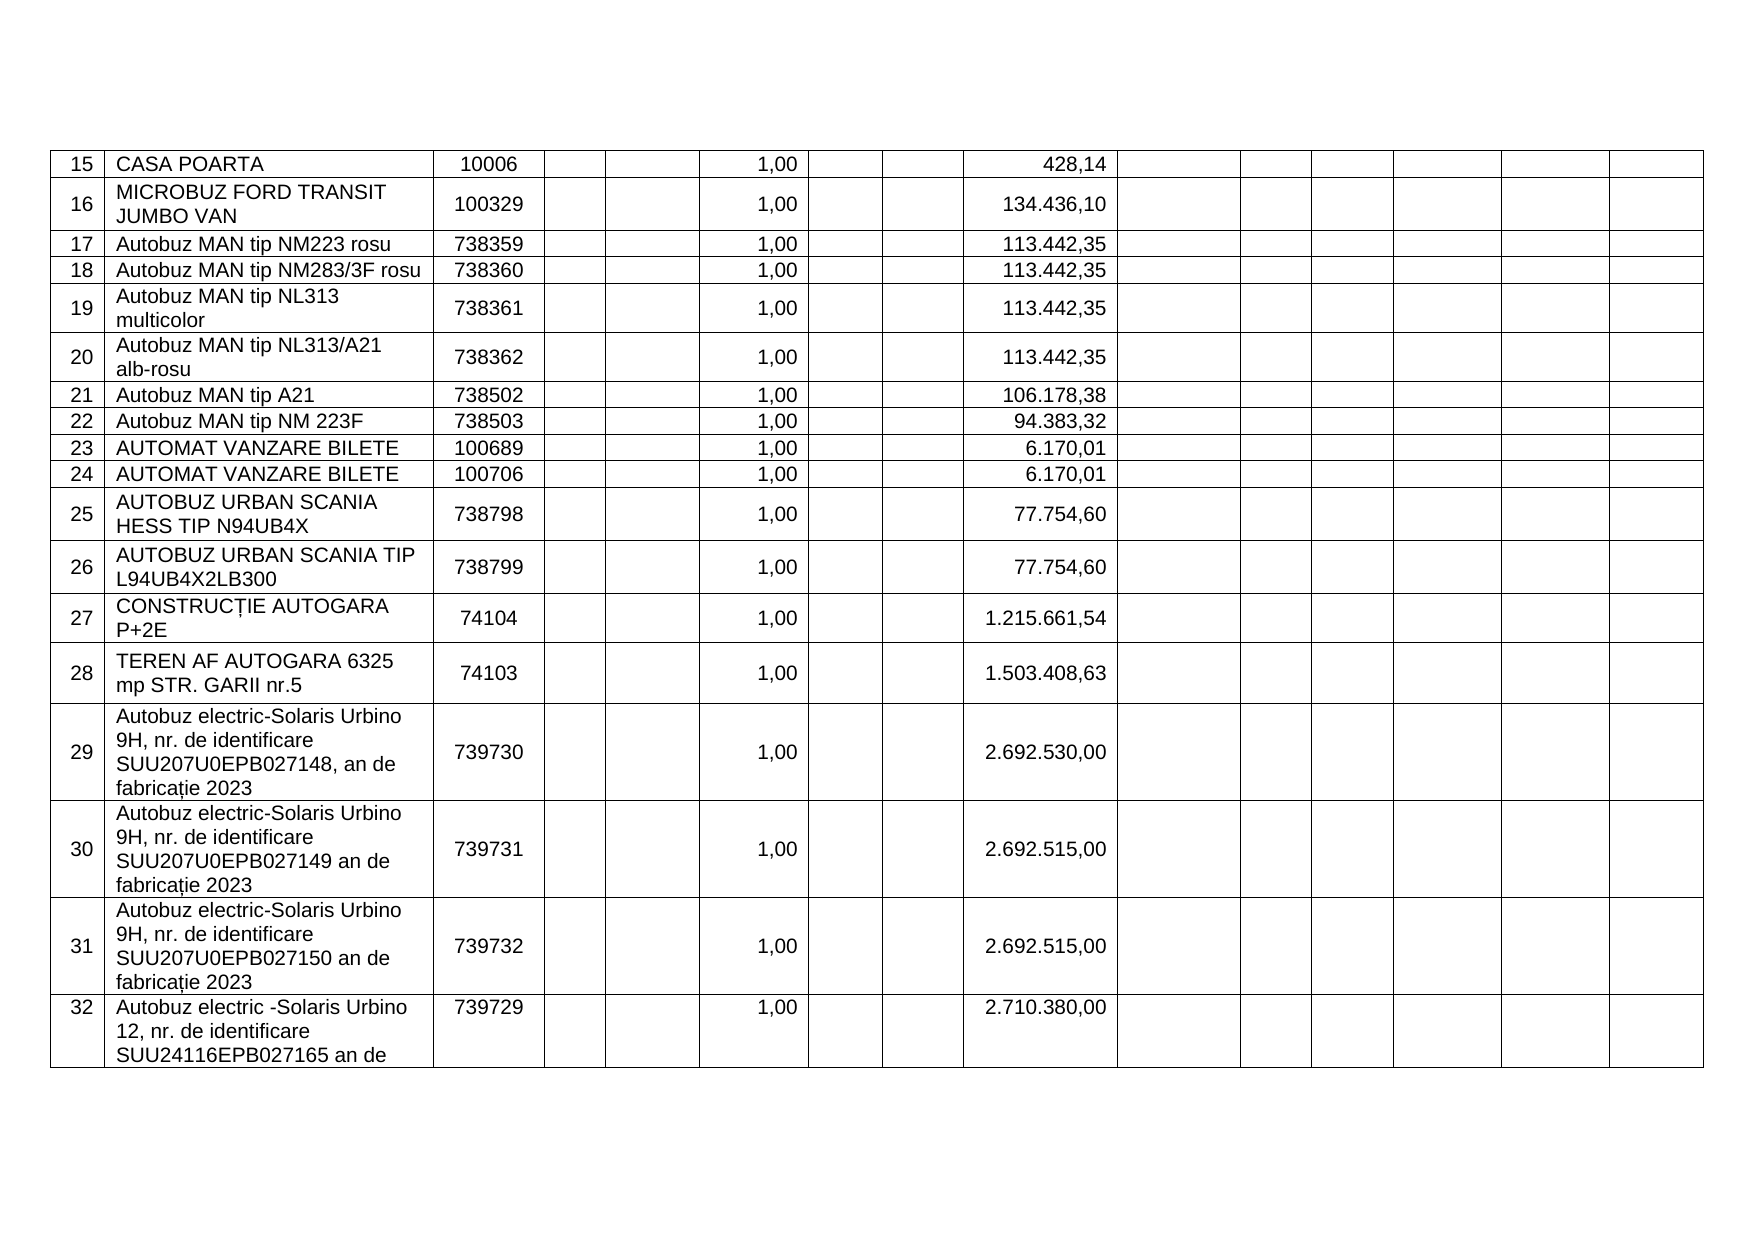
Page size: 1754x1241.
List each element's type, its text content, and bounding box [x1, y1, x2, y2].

table_cell [1610, 801, 1703, 897]
table_cell [1118, 541, 1240, 593]
table_cell 2.710.380,00 [964, 995, 1117, 1067]
table_cell 106.178,38 [964, 382, 1117, 407]
table_cell 74104 [434, 594, 544, 642]
table_cell 26 [51, 541, 104, 593]
table_cell 1,00 [700, 151, 808, 177]
table_cell [1118, 488, 1240, 540]
table_cell [1394, 435, 1501, 460]
table_cell 2.692.530,00 [964, 704, 1117, 800]
table_cell Autobuz MAN tip NM283/3F rosu [105, 257, 433, 283]
table_cell AUTOBUZ URBAN SCANIA HESS TIP N94UB4X [105, 488, 433, 540]
table_cell [1502, 435, 1609, 460]
table_cell 739730 [434, 704, 544, 800]
table_cell AUTOMAT VANZARE BILETE [105, 435, 433, 460]
table_cell 1,00 [700, 995, 808, 1067]
table_cell [545, 594, 605, 642]
table_cell 739732 [434, 898, 544, 994]
table_cell [1241, 898, 1311, 994]
table_cell 134.436,10 [964, 178, 1117, 230]
table_cell 74103 [434, 643, 544, 703]
table_cell [1312, 257, 1393, 283]
table_cell [1118, 435, 1240, 460]
table_cell 77.754,60 [964, 541, 1117, 593]
table_cell 738503 [434, 408, 544, 434]
table_cell 738362 [434, 333, 544, 381]
table_cell [1241, 488, 1311, 540]
table_cell 20 [51, 333, 104, 381]
table_cell [1312, 231, 1393, 256]
table_cell [606, 594, 699, 642]
table_cell 1,00 [700, 435, 808, 460]
table_cell [809, 643, 882, 703]
table_cell [606, 284, 699, 332]
table_cell [883, 643, 963, 703]
table_cell [1118, 801, 1240, 897]
table_cell [1502, 284, 1609, 332]
table_cell [1502, 333, 1609, 381]
table_cell 1,00 [700, 541, 808, 593]
table_cell [809, 257, 882, 283]
table_cell [1312, 704, 1393, 800]
table_cell [1502, 382, 1609, 407]
table_cell [1312, 178, 1393, 230]
table_cell 738798 [434, 488, 544, 540]
table_cell 1,00 [700, 408, 808, 434]
table_cell [1241, 594, 1311, 642]
table_cell [606, 178, 699, 230]
table_cell [1241, 333, 1311, 381]
table_cell [1502, 541, 1609, 593]
table_cell [1610, 898, 1703, 994]
table_cell [883, 178, 963, 230]
table_cell [1394, 231, 1501, 256]
table_cell [1312, 898, 1393, 994]
table_cell Autobuz electric-Solaris Urbino 9H, nr. de identificare SUU207U0EPB027148, an de fabricație 2023 [105, 704, 433, 800]
table_cell [1394, 488, 1501, 540]
table_cell [1394, 408, 1501, 434]
table_cell [1610, 333, 1703, 381]
table_cell [1118, 594, 1240, 642]
table_cell 18 [51, 257, 104, 283]
table_cell [883, 333, 963, 381]
table_cell 739729 [434, 995, 544, 1067]
table_cell [1610, 178, 1703, 230]
table_cell [883, 151, 963, 177]
table_cell CASA POARTA [105, 151, 433, 177]
table_cell 113.442,35 [964, 257, 1117, 283]
table_cell [1610, 408, 1703, 434]
table_cell [545, 151, 605, 177]
table_cell 32 [51, 995, 104, 1067]
table_cell [545, 333, 605, 381]
table_cell [606, 704, 699, 800]
table_cell [883, 594, 963, 642]
table_cell [809, 995, 882, 1067]
table_cell [1241, 704, 1311, 800]
table_cell [1502, 151, 1609, 177]
table_cell [809, 488, 882, 540]
table_cell [545, 382, 605, 407]
table_cell [606, 541, 699, 593]
table_cell [809, 178, 882, 230]
table_cell 28 [51, 643, 104, 703]
table_cell [1312, 801, 1393, 897]
table_cell [1502, 704, 1609, 800]
table_cell [1502, 594, 1609, 642]
table_cell [1610, 151, 1703, 177]
table_cell 1,00 [700, 257, 808, 283]
table_cell [1610, 704, 1703, 800]
table_cell [883, 461, 963, 487]
table_cell [1610, 284, 1703, 332]
table_cell 100689 [434, 435, 544, 460]
table_cell [1312, 151, 1393, 177]
table_cell [1312, 594, 1393, 642]
table_cell Autobuz MAN tip NM223 rosu [105, 231, 433, 256]
table_cell [1118, 643, 1240, 703]
table_cell [545, 257, 605, 283]
table_cell 738502 [434, 382, 544, 407]
table_cell [1610, 461, 1703, 487]
table_cell [1312, 435, 1393, 460]
table_cell [809, 151, 882, 177]
table_cell 77.754,60 [964, 488, 1117, 540]
table_cell 1,00 [700, 333, 808, 381]
table_cell [1118, 382, 1240, 407]
table_cell AUTOBUZ URBAN SCANIA TIP L94UB4X2LB300 [105, 541, 433, 593]
table_cell 1,00 [700, 704, 808, 800]
table_cell [1241, 643, 1311, 703]
table_cell [883, 435, 963, 460]
table_cell [809, 704, 882, 800]
table_cell [1502, 408, 1609, 434]
table_cell [1394, 333, 1501, 381]
table_cell [1241, 151, 1311, 177]
table_cell [883, 704, 963, 800]
table_cell [1241, 257, 1311, 283]
table_cell [1312, 643, 1393, 703]
table_cell 428,14 [964, 151, 1117, 177]
table_cell [1312, 333, 1393, 381]
table_cell TEREN AF AUTOGARA 6325 mp STR. GARII nr.5 [105, 643, 433, 703]
table_cell 15 [51, 151, 104, 177]
table_cell 1,00 [700, 231, 808, 256]
table_cell [606, 643, 699, 703]
table_cell 94.383,32 [964, 408, 1117, 434]
table_cell [1394, 995, 1501, 1067]
table_cell Autobuz MAN tip NM 223F [105, 408, 433, 434]
table_cell 23 [51, 435, 104, 460]
table_cell 16 [51, 178, 104, 230]
table_cell 22 [51, 408, 104, 434]
table_cell [545, 284, 605, 332]
table_cell [1502, 801, 1609, 897]
table_cell 10006 [434, 151, 544, 177]
table_cell [606, 151, 699, 177]
table_cell [606, 995, 699, 1067]
table_cell 17 [51, 231, 104, 256]
table_cell [883, 898, 963, 994]
table_cell 1,00 [700, 178, 808, 230]
table_cell 30 [51, 801, 104, 897]
table_cell [1118, 704, 1240, 800]
table_cell [809, 382, 882, 407]
table_cell [545, 541, 605, 593]
table_cell [1312, 284, 1393, 332]
table_cell 1,00 [700, 488, 808, 540]
table_cell [1118, 178, 1240, 230]
table_cell 1,00 [700, 461, 808, 487]
table_cell 1.215.661,54 [964, 594, 1117, 642]
table_cell [1610, 435, 1703, 460]
table_cell [1610, 231, 1703, 256]
table_cell [883, 382, 963, 407]
table_cell 1,00 [700, 801, 808, 897]
table_cell [1312, 995, 1393, 1067]
table_cell [1241, 284, 1311, 332]
table_cell [1241, 382, 1311, 407]
table_cell 738361 [434, 284, 544, 332]
table_cell [606, 333, 699, 381]
table_cell [1241, 995, 1311, 1067]
table_cell 738359 [434, 231, 544, 256]
table_cell [1502, 643, 1609, 703]
table_cell [606, 488, 699, 540]
table_cell [1394, 461, 1501, 487]
table_cell [1118, 284, 1240, 332]
table_cell [883, 995, 963, 1067]
table_cell [883, 541, 963, 593]
table_cell 738360 [434, 257, 544, 283]
table_cell [1394, 541, 1501, 593]
table_cell [1312, 488, 1393, 540]
table_cell [883, 488, 963, 540]
table_cell MICROBUZ FORD TRANSIT JUMBO VAN [105, 178, 433, 230]
table_cell [1312, 461, 1393, 487]
table_cell [545, 995, 605, 1067]
table_cell 1,00 [700, 643, 808, 703]
table_cell [1610, 257, 1703, 283]
table_cell [1118, 408, 1240, 434]
table_cell [1610, 995, 1703, 1067]
table_cell [606, 898, 699, 994]
table_cell [1610, 541, 1703, 593]
table_cell 100706 [434, 461, 544, 487]
table_cell [1394, 257, 1501, 283]
table_cell [606, 382, 699, 407]
table_cell [1118, 231, 1240, 256]
table_cell [883, 284, 963, 332]
table_cell [1241, 541, 1311, 593]
table_cell 738799 [434, 541, 544, 593]
table_cell [883, 231, 963, 256]
table_cell 113.442,35 [964, 333, 1117, 381]
table_cell [1118, 995, 1240, 1067]
table_cell 739731 [434, 801, 544, 897]
table_cell 21 [51, 382, 104, 407]
table_cell 1,00 [700, 382, 808, 407]
table_cell [545, 488, 605, 540]
table_cell Autobuz MAN tip NL313/A21 alb-rosu [105, 333, 433, 381]
table_cell [1502, 995, 1609, 1067]
table_cell 6.170,01 [964, 461, 1117, 487]
table_cell Autobuz electric-Solaris Urbino 9H, nr. de identificare SUU207U0EPB027150 an de fabricație 2023 [105, 898, 433, 994]
table_cell [606, 461, 699, 487]
table_cell [545, 408, 605, 434]
table_cell [1241, 801, 1311, 897]
table_cell [545, 435, 605, 460]
table_cell [545, 461, 605, 487]
table_cell [545, 801, 605, 897]
table_cell [809, 284, 882, 332]
table_cell [1502, 231, 1609, 256]
table_cell [1502, 488, 1609, 540]
table_cell [1502, 898, 1609, 994]
table_cell [1241, 178, 1311, 230]
table_cell 100329 [434, 178, 544, 230]
table_cell [809, 461, 882, 487]
table_cell [1502, 257, 1609, 283]
table_cell [606, 231, 699, 256]
table_cell 2.692.515,00 [964, 801, 1117, 897]
table_cell [809, 898, 882, 994]
table_cell [809, 594, 882, 642]
table_cell [809, 333, 882, 381]
table_cell 1,00 [700, 284, 808, 332]
table_cell [1394, 382, 1501, 407]
table_cell [606, 408, 699, 434]
table_cell 113.442,35 [964, 231, 1117, 256]
table_cell [1118, 151, 1240, 177]
table_cell [545, 231, 605, 256]
table_cell Autobuz electric-Solaris Urbino 9H, nr. de identificare SUU207U0EPB027149 an de fabricație 2023 [105, 801, 433, 897]
table_cell 25 [51, 488, 104, 540]
table_cell [545, 643, 605, 703]
table_cell [606, 801, 699, 897]
table_cell 2.692.515,00 [964, 898, 1117, 994]
table_cell [809, 435, 882, 460]
table_cell [1394, 178, 1501, 230]
table_cell [883, 408, 963, 434]
table_cell 1,00 [700, 594, 808, 642]
table_cell [1394, 898, 1501, 994]
table_cell [1394, 801, 1501, 897]
table_cell Autobuz MAN tip NL313 multicolor [105, 284, 433, 332]
table_cell 1,00 [700, 898, 808, 994]
table_cell 113.442,35 [964, 284, 1117, 332]
table_cell [1394, 284, 1501, 332]
table_cell [1394, 704, 1501, 800]
table_cell [1610, 594, 1703, 642]
table_cell [1394, 643, 1501, 703]
table_cell 19 [51, 284, 104, 332]
table_cell [1241, 408, 1311, 434]
table_cell [606, 257, 699, 283]
table_cell [809, 408, 882, 434]
table_cell [606, 435, 699, 460]
table_cell 24 [51, 461, 104, 487]
table_cell [1394, 594, 1501, 642]
table_cell [883, 801, 963, 897]
table_cell [1241, 435, 1311, 460]
table_cell [809, 231, 882, 256]
table_cell 1.503.408,63 [964, 643, 1117, 703]
table_cell [1610, 488, 1703, 540]
table_cell [545, 704, 605, 800]
table_cell [1118, 257, 1240, 283]
table_cell [809, 801, 882, 897]
table_cell [1312, 382, 1393, 407]
table_cell 27 [51, 594, 104, 642]
table_cell [1610, 643, 1703, 703]
table_cell 31 [51, 898, 104, 994]
table_cell Autobuz MAN tip A21 [105, 382, 433, 407]
table_cell [545, 178, 605, 230]
table_cell [1502, 178, 1609, 230]
table_cell [1241, 461, 1311, 487]
table_cell [1118, 333, 1240, 381]
table_cell [1118, 461, 1240, 487]
table_cell [809, 541, 882, 593]
table_cell [1118, 898, 1240, 994]
table_cell AUTOMAT VANZARE BILETE [105, 461, 433, 487]
table_cell [1610, 382, 1703, 407]
table_cell 29 [51, 704, 104, 800]
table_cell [105, 995, 433, 1067]
table_cell [1312, 408, 1393, 434]
table_cell [1312, 541, 1393, 593]
table_cell [545, 898, 605, 994]
table_cell [883, 257, 963, 283]
table_cell [1394, 151, 1501, 177]
table_cell CONSTRUCȚIE AUTOGARA P+2E [105, 594, 433, 642]
table_cell [1241, 231, 1311, 256]
table_cell 6.170,01 [964, 435, 1117, 460]
table_cell [1502, 461, 1609, 487]
